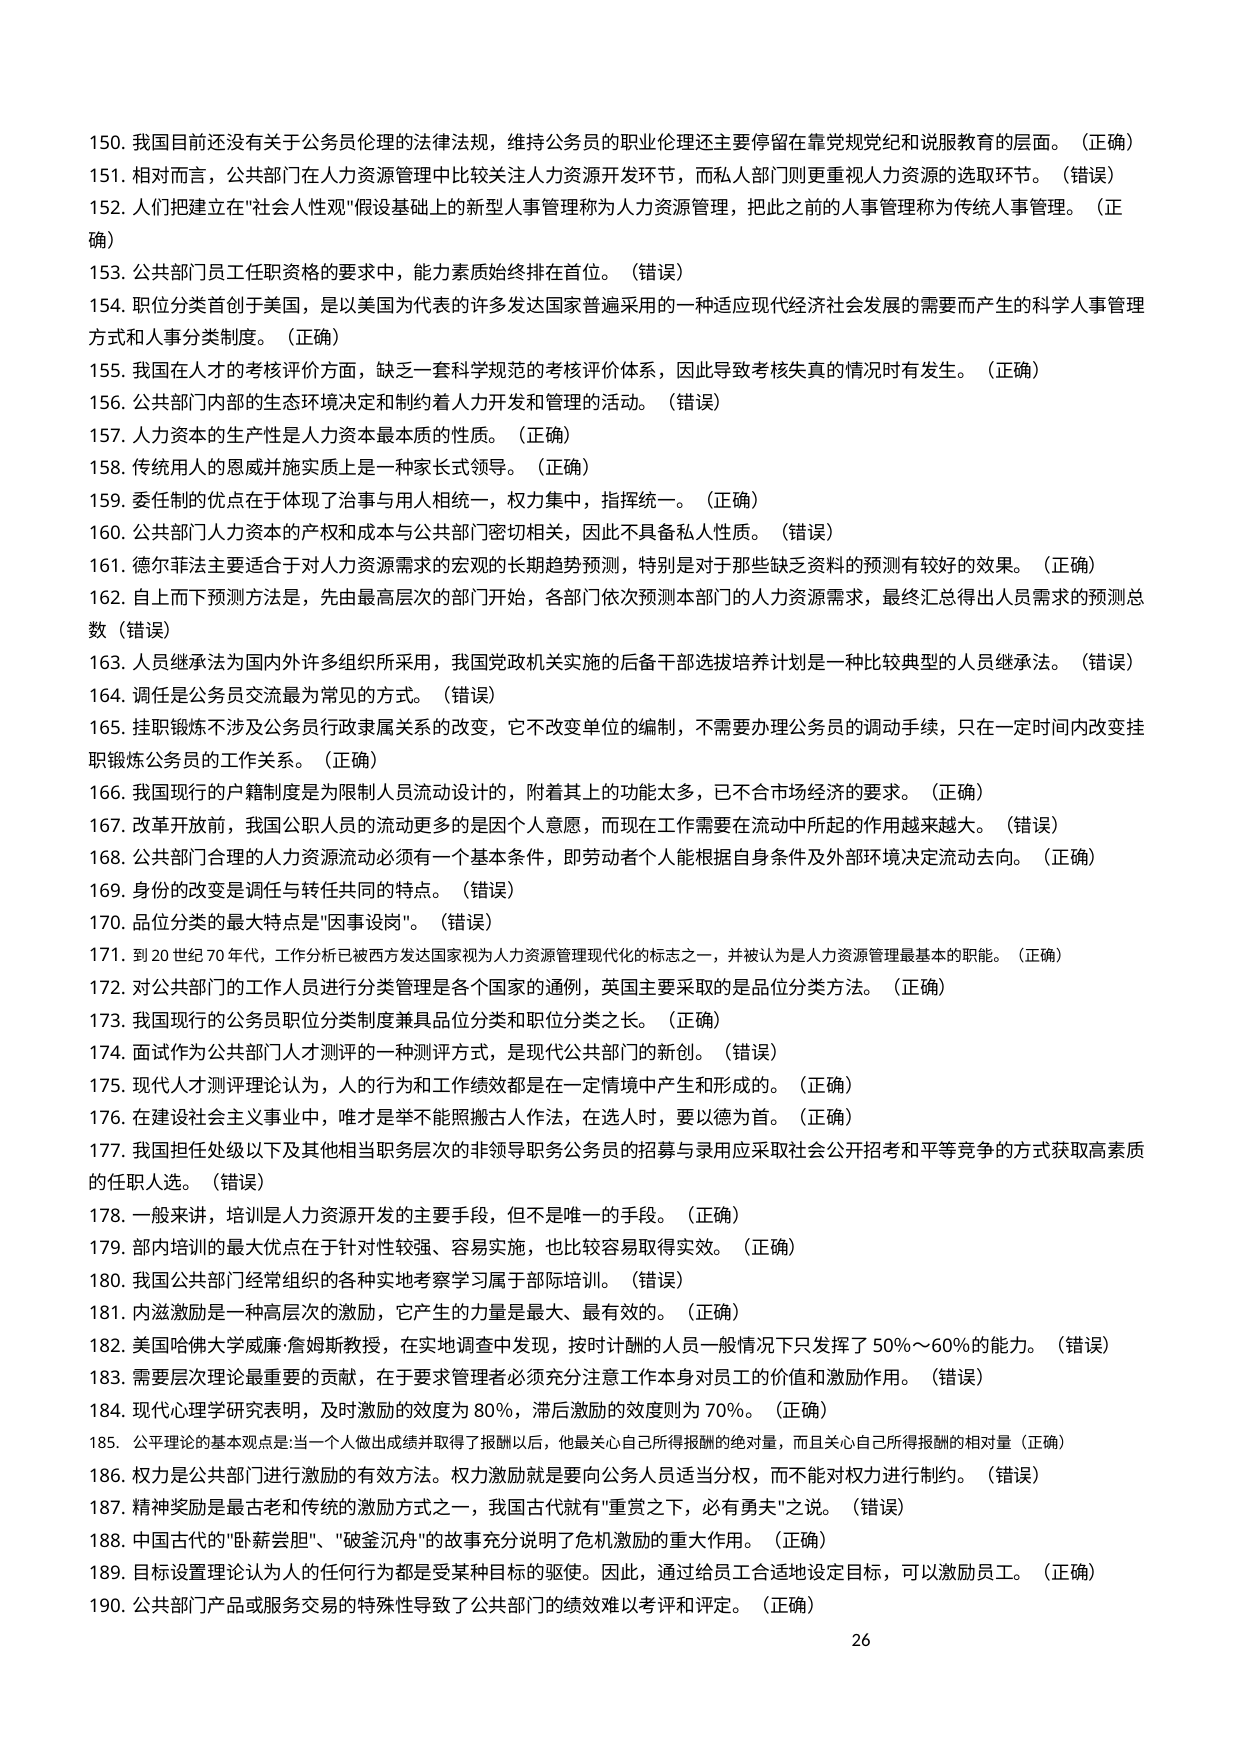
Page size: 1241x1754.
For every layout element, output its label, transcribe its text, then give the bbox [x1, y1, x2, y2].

text 184. 现代心理学研究表明，及时激励的效度为80％，滞后激励的效度则为70％。（正确） 185. 公平理论的基本观点是:当一个人做出成绩并取得了报酬以后，他最关心自己所得报酬的绝对量，而且关心自己所得报酬的相对量（正确） [88, 1393, 1152, 1458]
text 190. 公共部门产品或服务交易的特殊性导致了公共部门的绩效难以考评和评定。（正确） [88, 1588, 1152, 1620]
text 170. 品位分类的最大特点是"因事设岗"。（错误） [88, 905, 1152, 938]
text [88, 125, 1152, 288]
text 187. 精神奖励是最古老和传统的激励方式之一，我国古代就有"重赏之下，必有勇夫"之说。（错误） [88, 1490, 1152, 1523]
text 186. 权力是公共部门进行激励的有效方法。权力激励就是要向公务人员适当分权，而不能对权力进行制约。（错误） [88, 1458, 1152, 1490]
text 188. 中国古代的"卧薪尝胆"、"破釜沉舟"的故事充分说明了危机激励的重大作用。（正确） [88, 1523, 1152, 1555]
text 189. 目标设置理论认为人的任何行为都是受某种目标的驱使。因此，通过给员工合适地设定目标，可以激励员工。（正确） [88, 1555, 1152, 1588]
text 176. 在建设社会主义事业中，唯才是举不能照搬古人作法，在选人时，要以德为首。（正确） 177. 我国担任处级以下及其他相当职务层次的非领导职务公务员的招募与录用应采取社会公开招考和平等竞争的方式获取高素质的任职人选。（错误） [88, 1100, 1152, 1198]
text 172. 对公共部门的工作人员进行分类管理是各个国家的通例，英国主要采取的是品位分类方法。（正确） 173. 我国现行的公务员职位分类制度兼具品位分类和职位分类之长。（正确） 174. 面试作为公共部门人才测评的一种测评方式，是现代公共部门的新创。（错误） [88, 970, 1152, 1068]
text 155. 我国在人才的考核评价方面，缺乏一套科学规范的考核评价体系，因此导致考核失真的情况时有发生。（正确） 156. 公共部门内部的生态环境决定和制约着人力开发和管理的活动。（错误） 157. 人力资本的生产性是人力资本最本质的性质。（正确） 158. 传统用人的恩威并施实质上是一种家长式领导。（正确） 159. 委任制的优点在于体现了治事与用人相统一，权力集中，指挥统一。（正确） 160. 公共部门人力资本的产权和成本与公共部门密切相关，因此不具备私人性质。（错误） [88, 353, 1152, 548]
text 175. 现代人才测评理论认为，人的行为和工作绩效都是在一定情境中产生和形成的。（正确） [88, 1068, 1152, 1100]
text 161. 德尔菲法主要适合于对人力资源需求的宏观的长期趋势预测，特别是对于那些缺乏资料的预测有较好的效果。（正确） 162. 自上而下预测方法是，先由最高层次的部门开始，各部门依次预测本部门的人力资源需求，最终汇总得出人员需求的预测总数（错误） 163. 人员继承法为国内外许多组织所采用，我国党政机关实施的后备干部选拔培养计划是一种比较典型的人员继承法。（错误） 164. 调任是公务员交流最为常见的方式。（错误） 165. 挂职锻炼不涉及公务员行政隶属关系的改变，它不改变单位的编制，不需要办理公务员的调动手续，只在一定时间内改变挂职锻炼公务员的工作关系。（正确） 166. 我国现行的户籍制度是为限制人员流动设计的，附着其上的功能太多，已不合市场经济的要求。（正确） 167. 改革开放前，我国公职人员的流动更多的是因个人意愿，而现在工作需要在流动中所起的作用越来越大。（错误） 168. 公共部门合理的人力资源流动必须有一个基本条件，即劳动者个人能根据自身条件及外部环境决定流动去向。（正确） 169. 身份的改变是调任与转任共同的特点。（错误） [88, 548, 1152, 905]
text 171. 到20世纪70年代，工作分析已被西方发达国家视为人力资源管理现代化的标志之一，并被认为是人力资源管理最基本的职能。（正确） [88, 938, 1152, 970]
text 154. 职位分类首创于美国，是以美国为代表的许多发达国家普遍采用的一种适应现代经济社会发展的需要而产生的科学人事管理方式和人事分类制度。（正确） [88, 288, 1152, 353]
text 178. 一般来讲，培训是人力资源开发的主要手段，但不是唯一的手段。（正确） 179. 部内培训的最大优点在于针对性较强、容易实施，也比较容易取得实效。（正确） 180. 我国公共部门经常组织的各种实地考察学习属于部际培训。（错误） 181. 内滋激励是一种高层次的激励，它产生的力量是最大、最有效的。（正确） 182. 美国哈佛大学威廉·詹姆斯教授，在实地调查中发现，按时计酬的人员一般情况下只发挥了50％～60％的能力。（错误） 183. 需要层次理论最重要的贡献，在于要求管理者必须充分注意工作本身对员工的价值和激励作用。（错误） [88, 1198, 1152, 1393]
